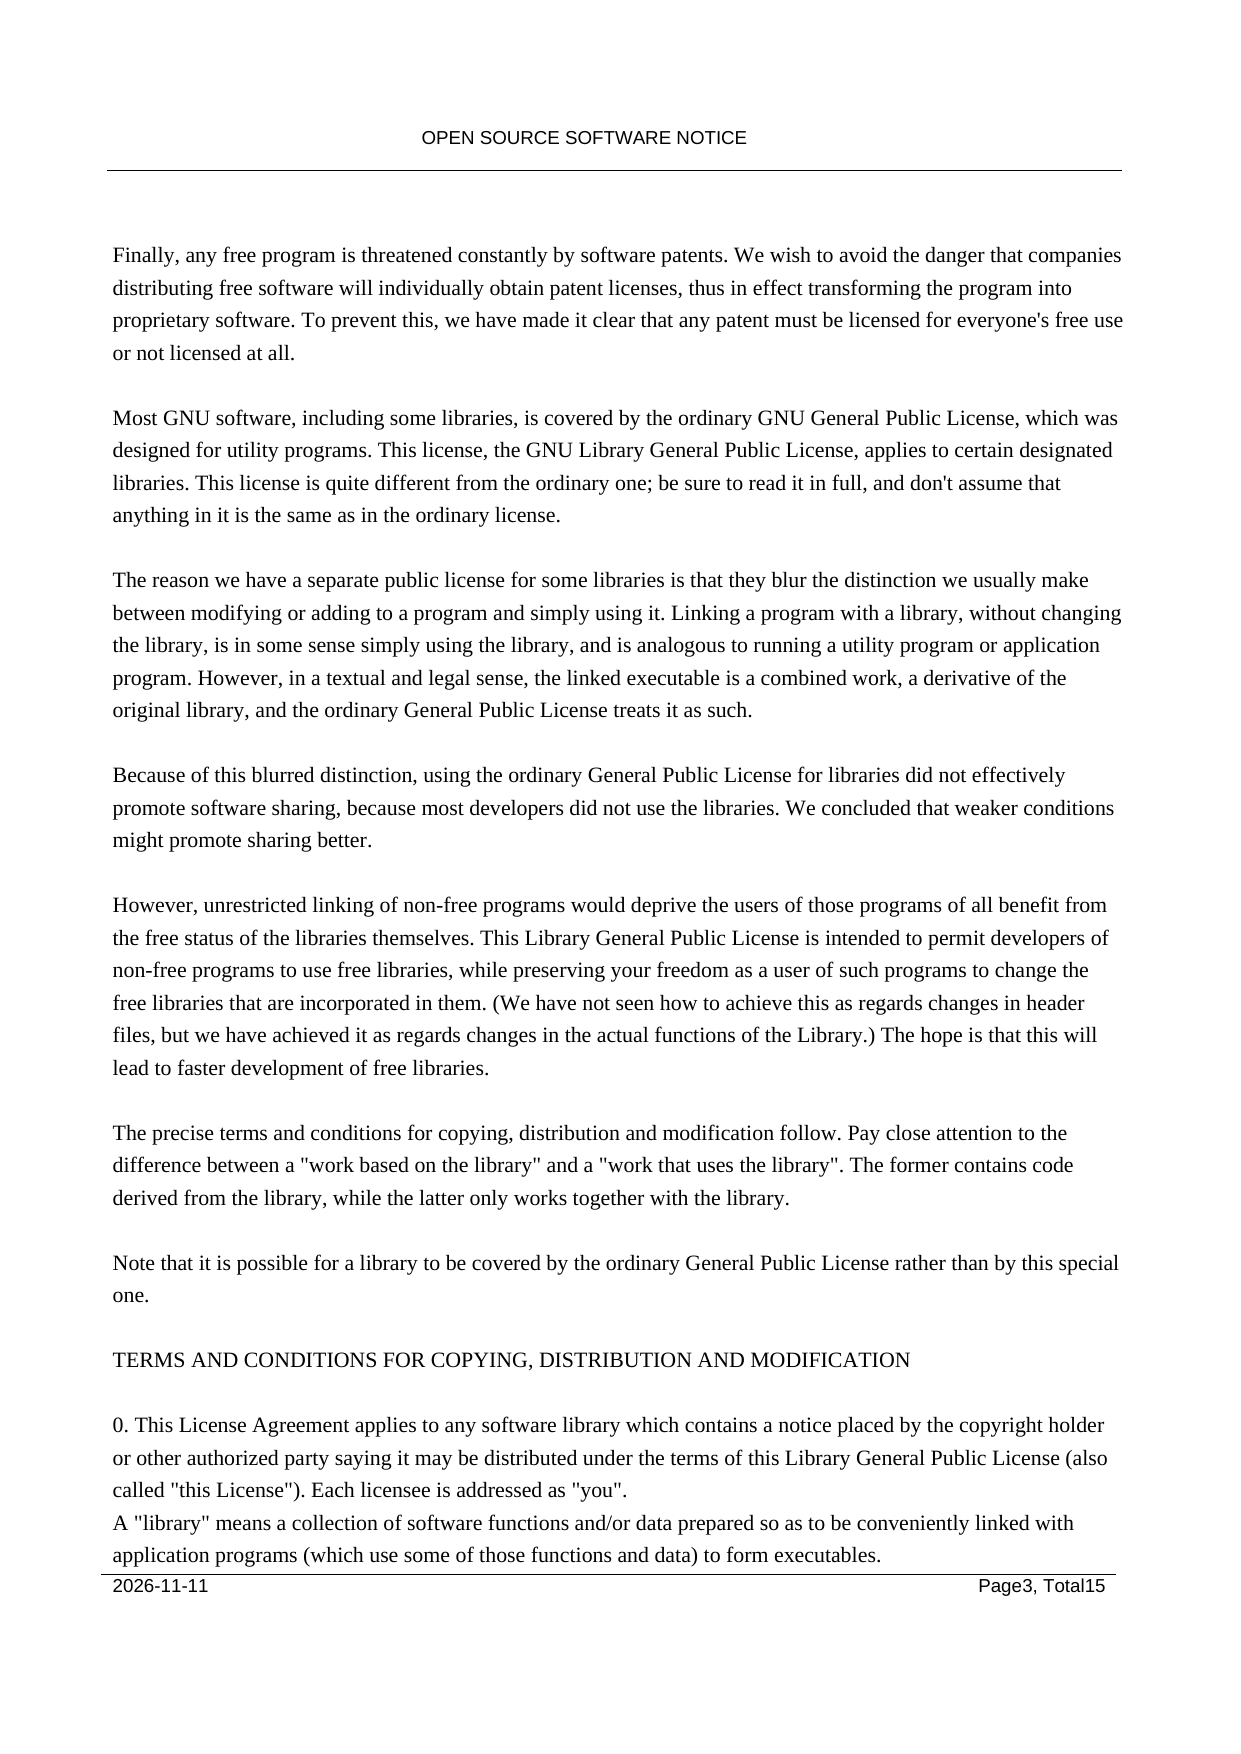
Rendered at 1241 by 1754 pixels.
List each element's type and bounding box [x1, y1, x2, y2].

text [112, 206, 1128, 1571]
